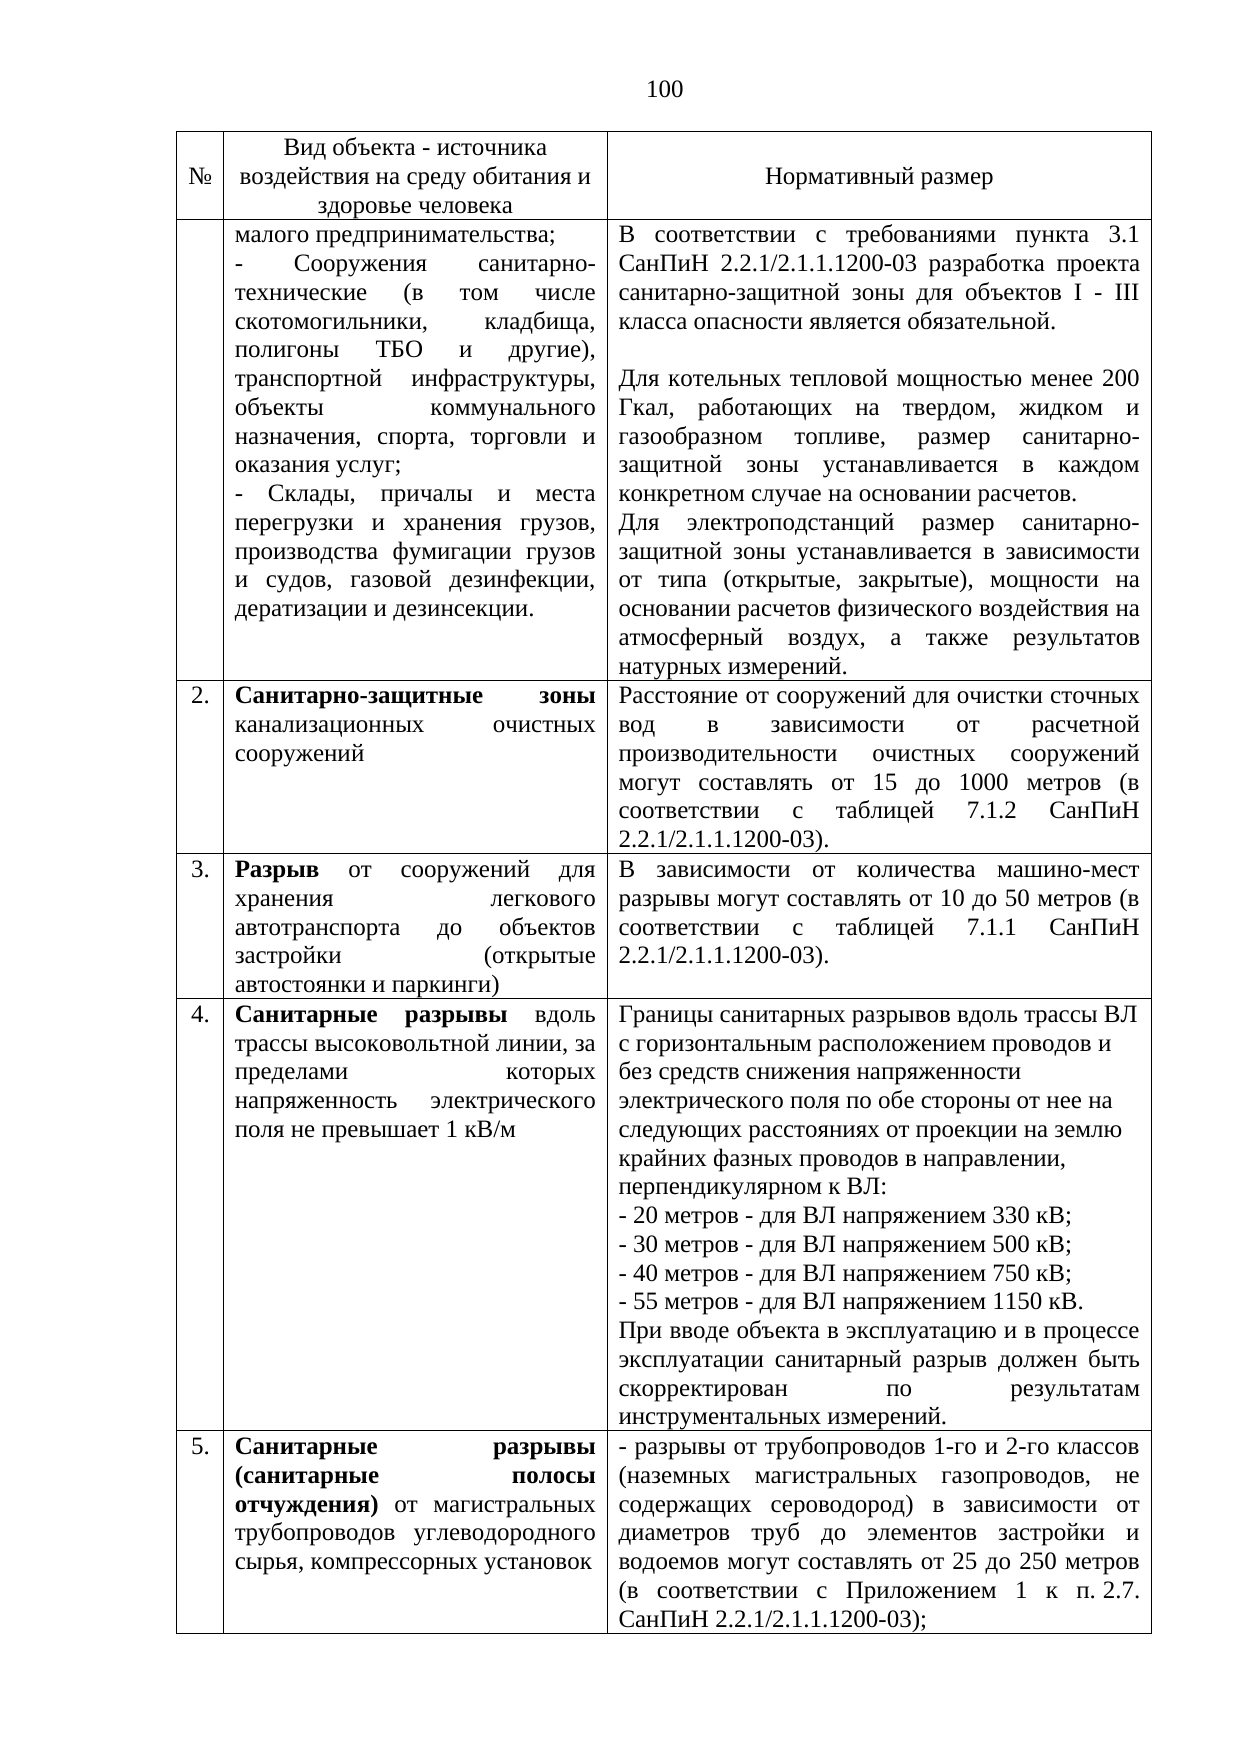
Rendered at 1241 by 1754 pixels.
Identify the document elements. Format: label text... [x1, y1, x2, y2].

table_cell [608, 1431, 1151, 1632]
table_cell Санитарно-защитные зоны канализационных очистных сооружений [224, 681, 607, 853]
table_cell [224, 1431, 607, 1632]
table_cell Разрыв от сооружений для хранения легкового автотранспорта до объектов застройки (открытые автостоянки и паркинги) [224, 854, 607, 998]
table_cell 5. [177, 1431, 223, 1632]
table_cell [224, 220, 607, 679]
table_cell Санитарные разрывы вдоль трассы высоковольтной линии, за пределами которых напряженность электрического поля не превышает 1 кВ/м [224, 999, 607, 1430]
table_cell 4. [177, 999, 223, 1430]
table_header № [177, 132, 223, 218]
table_cell 2. [177, 681, 223, 853]
table_cell 3. [177, 854, 223, 998]
table_cell Границы санитарных разрывов вдоль трассы ВЛ с горизонтальным расположением проводов и без средств снижения напряженности электрического поля по обе стороны от нее на следующих расстояниях от проекции на землю крайних фазных проводов в направлении, перпендикулярном к ВЛ: - 20 метров - для ВЛ напряжением 330 кВ; - 30 метров - для ВЛ напряжением 500 кВ; - 40 метров - для ВЛ напряжением 750 кВ; - 55 метров - для ВЛ напряжением 1150 кВ. При вводе объекта в эксплуатацию и в процессе эксплуатации санитарный разрыв должен быть скорректирован по результатам инструментальных измерений. [608, 999, 1151, 1430]
table_header Нормативный размер [608, 132, 1151, 218]
table_cell В зависимости от количества машино-мест разрывы могут составлять от 10 до 50 метров (в соответствии с таблицей 7.1.1 СанПиН 2.2.1/2.1.1.1200-03). [608, 854, 1151, 998]
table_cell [608, 220, 1151, 679]
table_cell Расстояние от сооружений для очистки сточных вод в зависимости от расчетной производительности очистных сооружений могут составлять от 15 до 1000 метров (в соответствии с таблицей 7.1.2 СанПиН 2.2.1/2.1.1.1200-03). [608, 681, 1151, 853]
table_header Вид объекта - источника воздействия на среду обитания и здоровье человека [224, 132, 607, 218]
table_cell 1. [177, 220, 223, 679]
